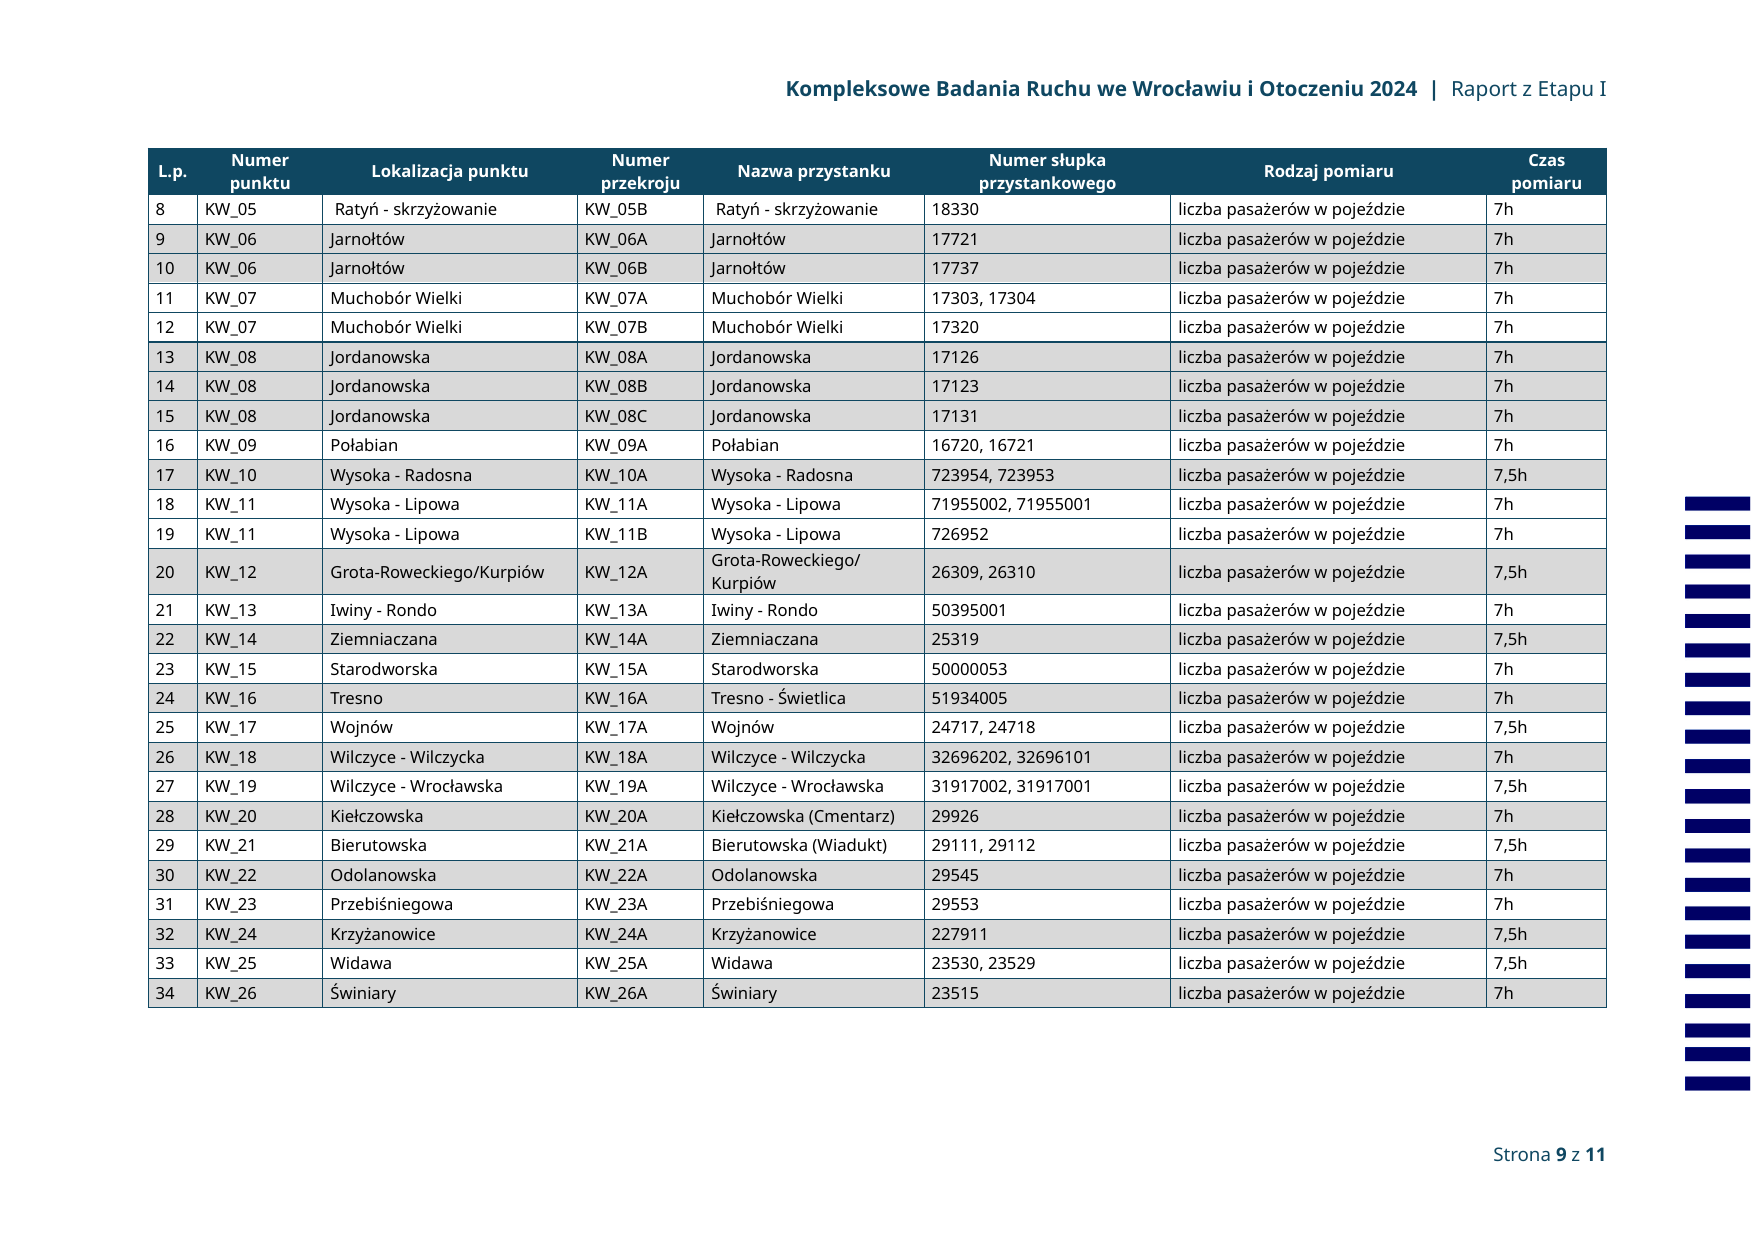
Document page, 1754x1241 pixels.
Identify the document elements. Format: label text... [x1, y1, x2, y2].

table_cell 7h [1487, 684, 1606, 712]
table_cell Połabian [704, 431, 924, 459]
table_cell Wojnów [704, 713, 924, 742]
table_cell Tresno - Świetlica [704, 684, 924, 712]
table_cell 34 [149, 979, 197, 1007]
table_cell KW_12A [578, 549, 703, 594]
table_cell 71955002, 71955001 [925, 490, 1170, 518]
table_cell 7h [1487, 861, 1606, 889]
table_cell KW_19 [198, 772, 322, 801]
table_cell 31917002, 31917001 [925, 772, 1170, 801]
table_cell KW_10 [198, 460, 322, 489]
table_cell 17123 [925, 372, 1170, 400]
table_cell 29553 [925, 890, 1170, 918]
table_cell KW_22 [198, 861, 322, 889]
table_cell KW_06 [198, 254, 322, 282]
table_cell Ratyń - skrzyżowanie [704, 195, 924, 223]
table_cell Świniary [323, 979, 577, 1007]
table_cell KW_10A [578, 460, 703, 489]
table_cell KW_24A [578, 920, 703, 948]
table_cell 7h [1487, 890, 1606, 918]
table_cell KW_21A [578, 831, 703, 859]
table_header Numer punktu [198, 149, 322, 194]
table_cell KW_08 [198, 372, 322, 400]
table_cell liczba pasażerów w pojeździe [1171, 949, 1486, 977]
table_header Rodzaj pomiaru [1171, 149, 1486, 194]
table_cell Jordanowska [704, 401, 924, 430]
table_cell KW_07B [578, 313, 703, 341]
table_cell liczba pasażerów w pojeździe [1171, 343, 1486, 371]
table_cell 7h [1487, 431, 1606, 459]
table_cell KW_24 [198, 920, 322, 948]
table_cell KW_05B [578, 195, 703, 223]
table_cell Odolanowska [704, 861, 924, 889]
table_cell KW_17A [578, 713, 703, 742]
table_cell Kiełczowska [323, 802, 577, 830]
table_cell Iwiny - Rondo [704, 595, 924, 624]
table_cell liczba pasażerów w pojeździe [1171, 625, 1486, 653]
table_cell 29111, 29112 [925, 831, 1170, 859]
table_cell 50395001 [925, 595, 1170, 624]
table_cell 17 [149, 460, 197, 489]
table_cell 15 [149, 401, 197, 430]
table_cell 18 [149, 490, 197, 518]
table_cell 16720, 16721 [925, 431, 1170, 459]
table_cell Muchobór Wielki [704, 284, 924, 312]
table_cell 26309, 26310 [925, 549, 1170, 594]
table_cell 32 [149, 920, 197, 948]
table_cell 17303, 17304 [925, 284, 1170, 312]
table_cell liczba pasażerów w pojeździe [1171, 890, 1486, 918]
table_cell KW_23A [578, 890, 703, 918]
table_cell KW_18A [578, 743, 703, 771]
table_cell 33 [149, 949, 197, 977]
table_cell KW_08A [578, 343, 703, 371]
table_cell KW_11 [198, 490, 322, 518]
table_cell KW_19A [578, 772, 703, 801]
table_cell Jordanowska [323, 343, 577, 371]
table_cell Ziemniaczana [323, 625, 577, 653]
table_header Lokalizacja punktu [323, 149, 577, 194]
table_cell 12 [149, 313, 197, 341]
table_cell Ratyń - skrzyżowanie [323, 195, 577, 223]
table_header Nazwa przystanku [704, 149, 924, 194]
table_cell Jordanowska [323, 372, 577, 400]
table_cell Grota-Roweckiego/Kurpiów [323, 549, 577, 594]
table_cell KW_14 [198, 625, 322, 653]
table_cell Grota-Roweckiego/Kurpiów [704, 549, 924, 594]
table_cell KW_08 [198, 401, 322, 430]
table_cell 7,5h [1487, 549, 1606, 594]
table_cell 51934005 [925, 684, 1170, 712]
table_cell 17126 [925, 343, 1170, 371]
table_cell liczba pasażerów w pojeździe [1171, 920, 1486, 948]
table_cell Jarnołtów [704, 225, 924, 253]
table_cell 7h [1487, 225, 1606, 253]
table_cell Przebiśniegowa [704, 890, 924, 918]
table_cell 7,5h [1487, 713, 1606, 742]
table_cell KW_21 [198, 831, 322, 859]
table_cell KW_15 [198, 654, 322, 683]
table_cell 22 [149, 625, 197, 653]
table_cell 7h [1487, 254, 1606, 282]
table_cell 20 [149, 549, 197, 594]
table_cell 28 [149, 802, 197, 830]
table_cell Wysoka - Lipowa [704, 490, 924, 518]
table_cell Krzyżanowice [704, 920, 924, 948]
table_cell Widawa [323, 949, 577, 977]
table_cell 9 [149, 225, 197, 253]
table_cell KW_06A [578, 225, 703, 253]
table_cell KW_11 [198, 519, 322, 548]
table_cell KW_06 [198, 225, 322, 253]
table_header Numer słupka przystankowego [925, 149, 1170, 194]
table_cell KW_17 [198, 713, 322, 742]
table_cell liczba pasażerów w pojeździe [1171, 713, 1486, 742]
table_cell Wilczyce - Wrocławska [704, 772, 924, 801]
table_cell liczba pasażerów w pojeździe [1171, 460, 1486, 489]
table_cell 7,5h [1487, 625, 1606, 653]
table_cell 7,5h [1487, 831, 1606, 859]
table_cell liczba pasażerów w pojeździe [1171, 284, 1486, 312]
table_cell Starodworska [704, 654, 924, 683]
table_cell 24 [149, 684, 197, 712]
table_header Czas pomiaru [1487, 149, 1606, 194]
table_cell KW_08C [578, 401, 703, 430]
table_cell Widawa [704, 949, 924, 977]
table_cell 31 [149, 890, 197, 918]
table_cell 227911 [925, 920, 1170, 948]
table_cell 50000053 [925, 654, 1170, 683]
table_cell 7h [1487, 595, 1606, 624]
table_cell 17320 [925, 313, 1170, 341]
table_cell Odolanowska [323, 861, 577, 889]
table_cell liczba pasażerów w pojeździe [1171, 195, 1486, 223]
table_cell Wilczyce - Wrocławska [323, 772, 577, 801]
table_cell Połabian [323, 431, 577, 459]
table_cell Ziemniaczana [704, 625, 924, 653]
table_cell 24717, 24718 [925, 713, 1170, 742]
table_cell KW_09A [578, 431, 703, 459]
table_cell liczba pasażerów w pojeździe [1171, 743, 1486, 771]
table_cell 7h [1487, 654, 1606, 683]
table_cell KW_26 [198, 979, 322, 1007]
table_cell 7,5h [1487, 460, 1606, 489]
table_cell Bierutowska (Wiadukt) [704, 831, 924, 859]
table_cell Wysoka - Lipowa [323, 490, 577, 518]
table_cell 13 [149, 343, 197, 371]
table_cell liczba pasażerów w pojeździe [1171, 595, 1486, 624]
table_cell 7h [1487, 519, 1606, 548]
table_cell KW_06B [578, 254, 703, 282]
table_cell 7,5h [1487, 949, 1606, 977]
table_cell KW_25 [198, 949, 322, 977]
table_cell 7,5h [1487, 920, 1606, 948]
table_cell 25 [149, 713, 197, 742]
table_cell 7h [1487, 802, 1606, 830]
table_cell KW_08B [578, 372, 703, 400]
table_cell 7h [1487, 343, 1606, 371]
table_cell Świniary [704, 979, 924, 1007]
table_cell 7h [1487, 195, 1606, 223]
table_cell Wysoka - Lipowa [323, 519, 577, 548]
table_cell 19 [149, 519, 197, 548]
table_cell KW_23 [198, 890, 322, 918]
table_cell KW_25A [578, 949, 703, 977]
table_cell 23 [149, 654, 197, 683]
table_cell 29 [149, 831, 197, 859]
table_cell liczba pasażerów w pojeździe [1171, 684, 1486, 712]
table_cell 7h [1487, 490, 1606, 518]
table_cell 7h [1487, 313, 1606, 341]
table_cell Bierutowska [323, 831, 577, 859]
table_cell 32696202, 32696101 [925, 743, 1170, 771]
table_cell Wilczyce - Wilczycka [323, 743, 577, 771]
table_cell KW_14A [578, 625, 703, 653]
table_cell 25319 [925, 625, 1170, 653]
table_cell liczba pasażerów w pojeździe [1171, 313, 1486, 341]
table_cell liczba pasażerów w pojeździe [1171, 372, 1486, 400]
table_cell Muchobór Wielki [704, 313, 924, 341]
table_cell Wysoka - Radosna [323, 460, 577, 489]
table_cell 17131 [925, 401, 1170, 430]
table_cell KW_07A [578, 284, 703, 312]
table_cell Przebiśniegowa [323, 890, 577, 918]
table_cell KW_15A [578, 654, 703, 683]
table_cell 16 [149, 431, 197, 459]
table_cell Wilczyce - Wilczycka [704, 743, 924, 771]
table_cell 7h [1487, 372, 1606, 400]
table_cell 18330 [925, 195, 1170, 223]
table_cell KW_13A [578, 595, 703, 624]
table_cell KW_18 [198, 743, 322, 771]
table_cell liczba pasażerów w pojeździe [1171, 254, 1486, 282]
table_cell 23515 [925, 979, 1170, 1007]
table_cell 7,5h [1487, 772, 1606, 801]
table_cell liczba pasażerów w pojeździe [1171, 861, 1486, 889]
table_cell Kiełczowska (Cmentarz) [704, 802, 924, 830]
picture [1685, 496, 1751, 1091]
table_cell liczba pasażerów w pojeździe [1171, 549, 1486, 594]
table_cell liczba pasażerów w pojeździe [1171, 519, 1486, 548]
table_cell liczba pasażerów w pojeździe [1171, 831, 1486, 859]
table_cell 8 [149, 195, 197, 223]
table_cell KW_20 [198, 802, 322, 830]
table_cell liczba pasażerów w pojeździe [1171, 802, 1486, 830]
table_cell 21 [149, 595, 197, 624]
table_cell KW_11A [578, 490, 703, 518]
table_cell 14 [149, 372, 197, 400]
table_cell Jordanowska [323, 401, 577, 430]
table_cell 723954, 723953 [925, 460, 1170, 489]
table_cell KW_07 [198, 284, 322, 312]
table_cell Jarnołtów [323, 254, 577, 282]
table_cell KW_08 [198, 343, 322, 371]
table_cell liczba pasażerów w pojeździe [1171, 979, 1486, 1007]
table_cell Jarnołtów [704, 254, 924, 282]
table_cell 7h [1487, 401, 1606, 430]
table_cell Iwiny - Rondo [323, 595, 577, 624]
table_cell 7h [1487, 743, 1606, 771]
table_cell 27 [149, 772, 197, 801]
table_cell KW_12 [198, 549, 322, 594]
table_cell KW_11B [578, 519, 703, 548]
table_cell 7h [1487, 979, 1606, 1007]
table_cell Wysoka - Lipowa [704, 519, 924, 548]
table_cell KW_13 [198, 595, 322, 624]
table_cell 30 [149, 861, 197, 889]
table_header Numer przekroju [578, 149, 703, 194]
table_cell KW_07 [198, 313, 322, 341]
table_cell liczba pasażerów w pojeździe [1171, 431, 1486, 459]
table_cell Starodworska [323, 654, 577, 683]
table_cell Tresno [323, 684, 577, 712]
table_cell liczba pasażerów w pojeździe [1171, 401, 1486, 430]
table_cell KW_22A [578, 861, 703, 889]
table_cell 10 [149, 254, 197, 282]
table_cell Jordanowska [704, 372, 924, 400]
table_cell KW_09 [198, 431, 322, 459]
table_cell 17721 [925, 225, 1170, 253]
table_cell liczba pasażerów w pojeździe [1171, 490, 1486, 518]
table_cell KW_16 [198, 684, 322, 712]
table_cell 29545 [925, 861, 1170, 889]
table_cell KW_05 [198, 195, 322, 223]
table_cell liczba pasażerów w pojeździe [1171, 225, 1486, 253]
table_cell liczba pasażerów w pojeździe [1171, 772, 1486, 801]
table_header L.p. [149, 149, 197, 194]
table_cell 29926 [925, 802, 1170, 830]
table_cell KW_16A [578, 684, 703, 712]
table_cell Wojnów [323, 713, 577, 742]
table_cell liczba pasażerów w pojeździe [1171, 654, 1486, 683]
table_cell Jordanowska [704, 343, 924, 371]
table_cell 17737 [925, 254, 1170, 282]
table_cell 7h [1487, 284, 1606, 312]
table_cell Wysoka - Radosna [704, 460, 924, 489]
table_cell 23530, 23529 [925, 949, 1170, 977]
table_cell 726952 [925, 519, 1170, 548]
table_cell Krzyżanowice [323, 920, 577, 948]
table_cell KW_26A [578, 979, 703, 1007]
table_cell 26 [149, 743, 197, 771]
table_cell Jarnołtów [323, 225, 577, 253]
table_cell Muchobór Wielki [323, 313, 577, 341]
table_cell Muchobór Wielki [323, 284, 577, 312]
table_cell KW_20A [578, 802, 703, 830]
table_cell 11 [149, 284, 197, 312]
